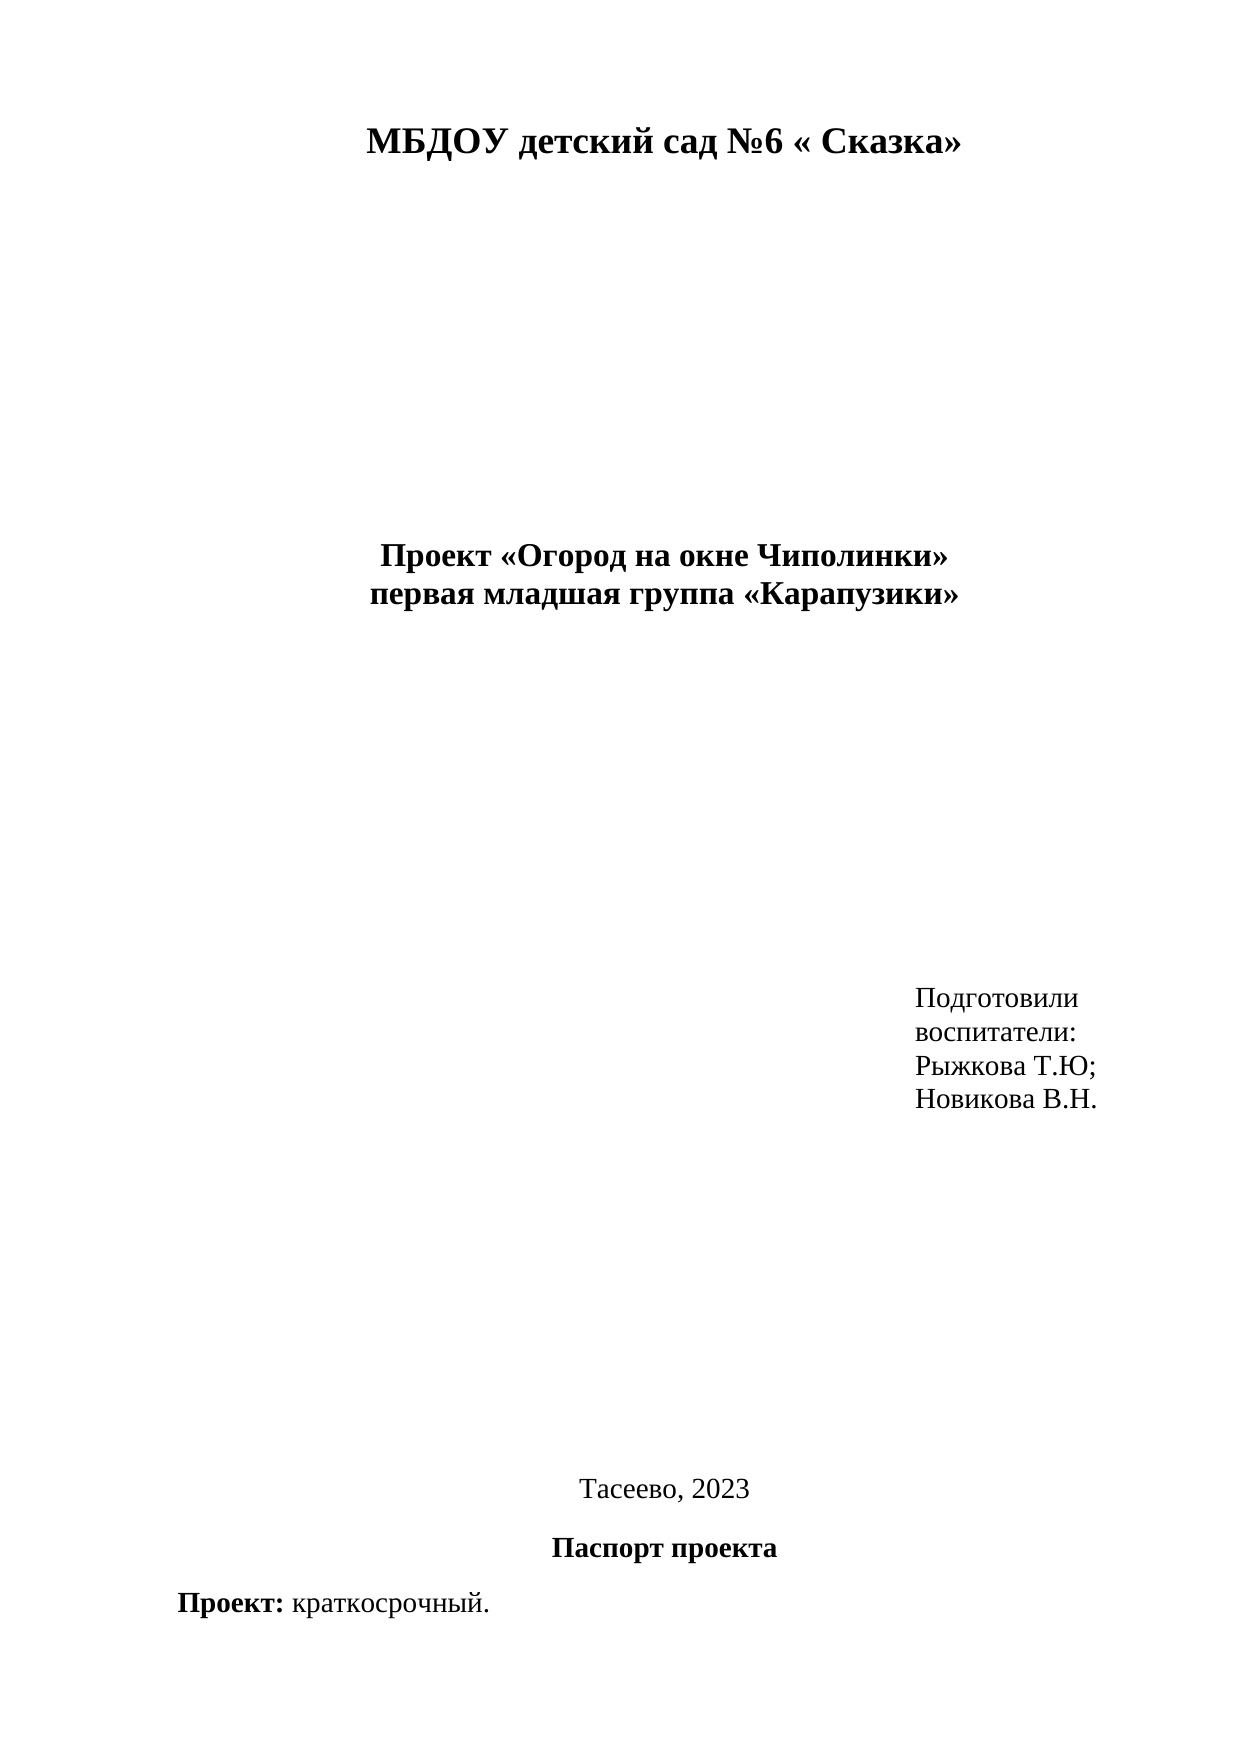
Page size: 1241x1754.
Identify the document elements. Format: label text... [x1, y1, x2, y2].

text МБДОУ детский сад №6 « Сказка» [177, 118, 1152, 161]
text Проект: краткосрочный. [177, 1585, 1152, 1618]
text воспитатели: [841, 1014, 1152, 1048]
text Тасеево, 2023 [177, 1471, 1152, 1504]
text Рыжкова Т.Ю; [841, 1048, 1152, 1081]
text Подготовили [841, 981, 1152, 1014]
text Новикова В.Н. [841, 1081, 1152, 1115]
text Проект «Огород на окне Чиполинки» [177, 535, 1152, 573]
text первая младшая группа «Карапузики» [177, 573, 1152, 612]
text Паспорт проекта [177, 1530, 1152, 1564]
